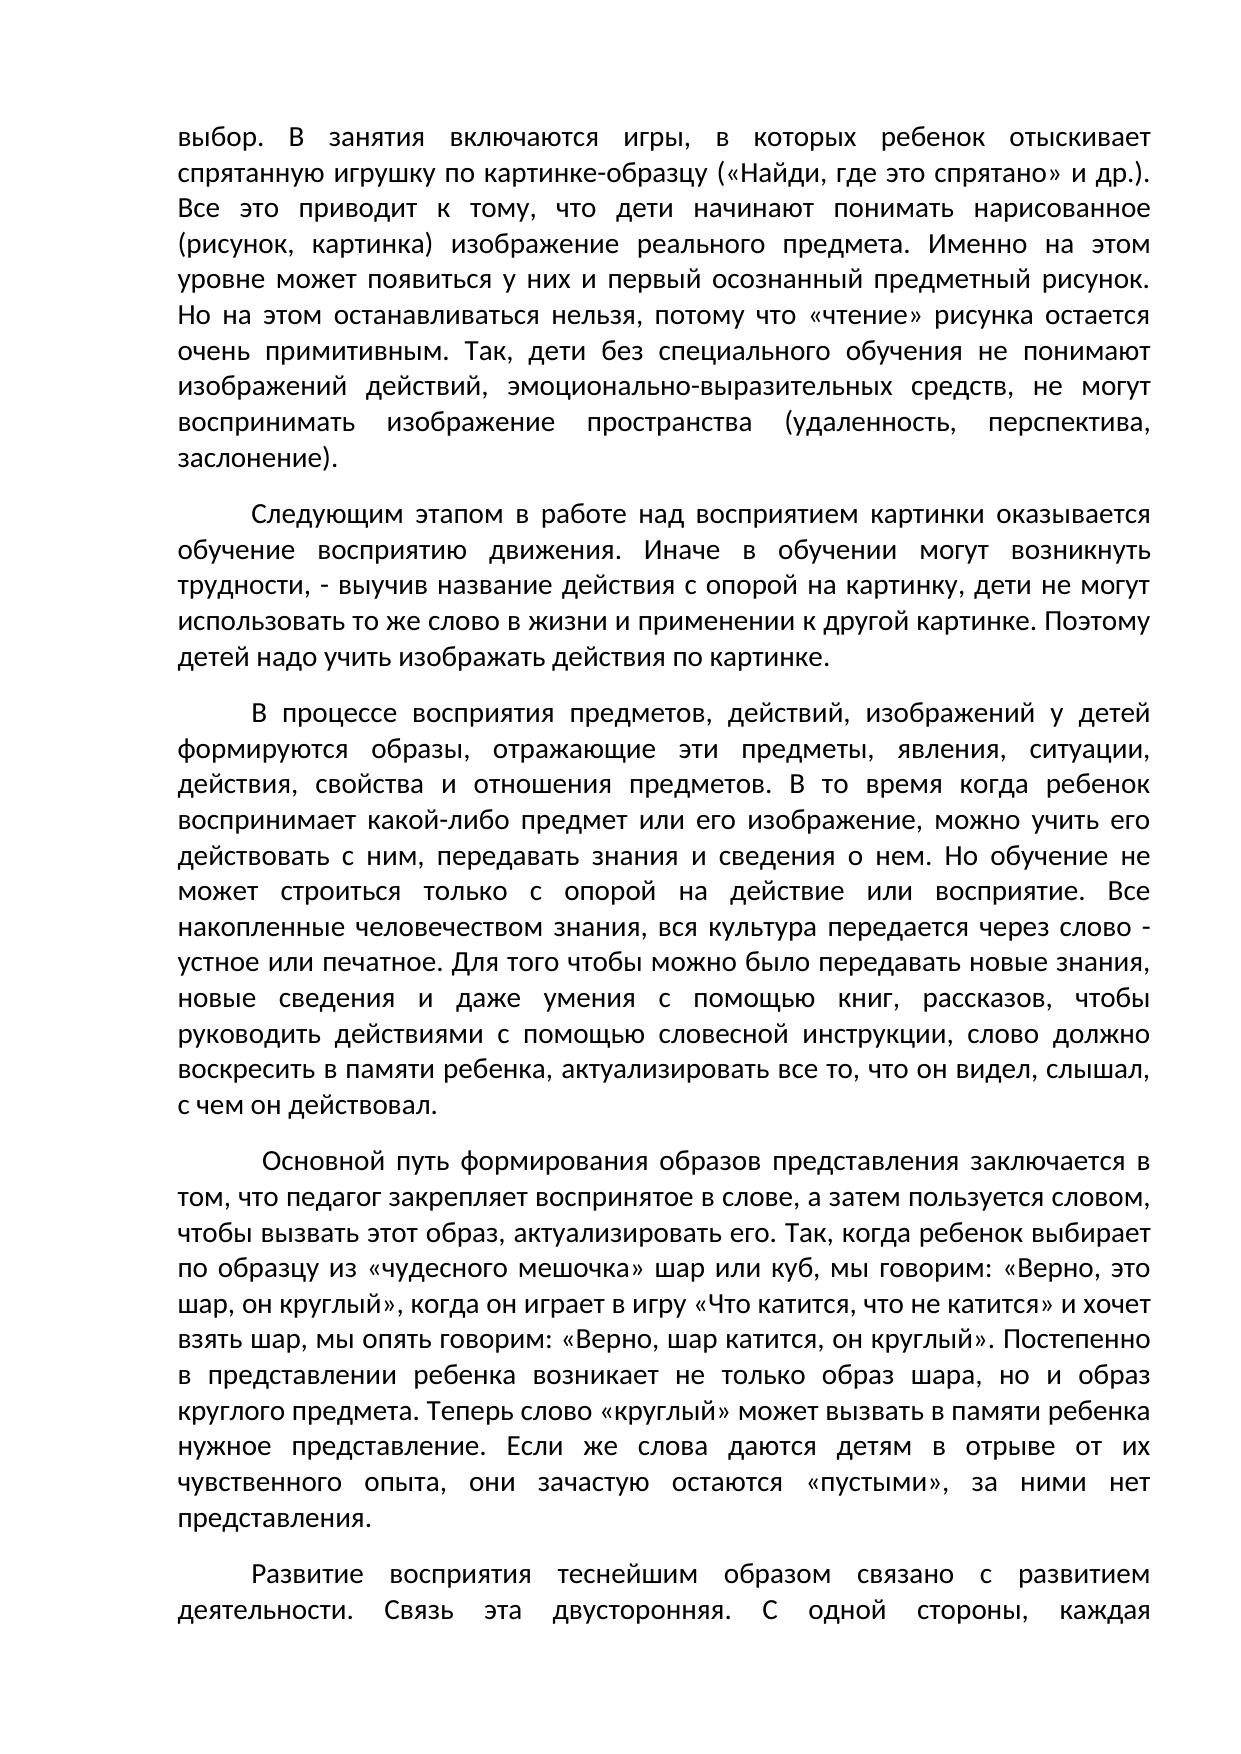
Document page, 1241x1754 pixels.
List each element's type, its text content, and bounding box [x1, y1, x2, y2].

text Следующим этапом в работе над восприятием картинки оказывается обучение восприятию движения. Иначе в обучении могут возникнуть трудности, - выучив название действия с опорой на картинку, дети не могут использовать то же слово в жизни и применении к другой картинке. Поэтому детей надо учить изображать действия по картинке. [177, 495, 1152, 673]
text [177, 1555, 1152, 1626]
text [177, 118, 1152, 474]
text Основной путь формирования образов представления заключается в том, что педагог закрепляет воспринятое в слове, а затем пользуется словом, чтобы вызвать этот образ, актуализировать его. Так, когда ребенок выбирает по образцу из «чудесного мешочка» шар или куб, мы говорим: «Верно, это шар, он круглый», когда он играет в игру «Что катится, что не катится» и хочет взять шар, мы опять говорим: «Верно, шар катится, он круглый». Постепенно в представлении ребенка возникает не только образ шара, но и образ круглого предмета. Теперь слово «круглый» может вызвать в памяти ребенка нужное представление. Если же слова даются детям в отрыве от их чувственного опыта, они зачастую остаются «пустыми», за ними нет представления. [177, 1142, 1152, 1534]
text В процессе восприятия предметов, действий, изображений у детей формируются образы, отражающие эти предметы, явления, ситуации, действия, свойства и отношения предметов. В то время когда ребенок воспринимает какой-либо предмет или его изображение, можно учить его действовать с ним, передавать знания и сведения о нем. Но обучение не может строиться только с опорой на действие или восприятие. Все накопленные человечеством знания, вся культура передается через слово - устное или печатное. Для того чтобы можно было передавать новые знания, новые сведения и даже умения с помощью книг, рассказов, чтобы руководить действиями с помощью словесной инструкции, слово должно воскресить в памяти ребенка, актуализировать все то, что он видел, слышал, с чем он действовал. [177, 694, 1152, 1122]
